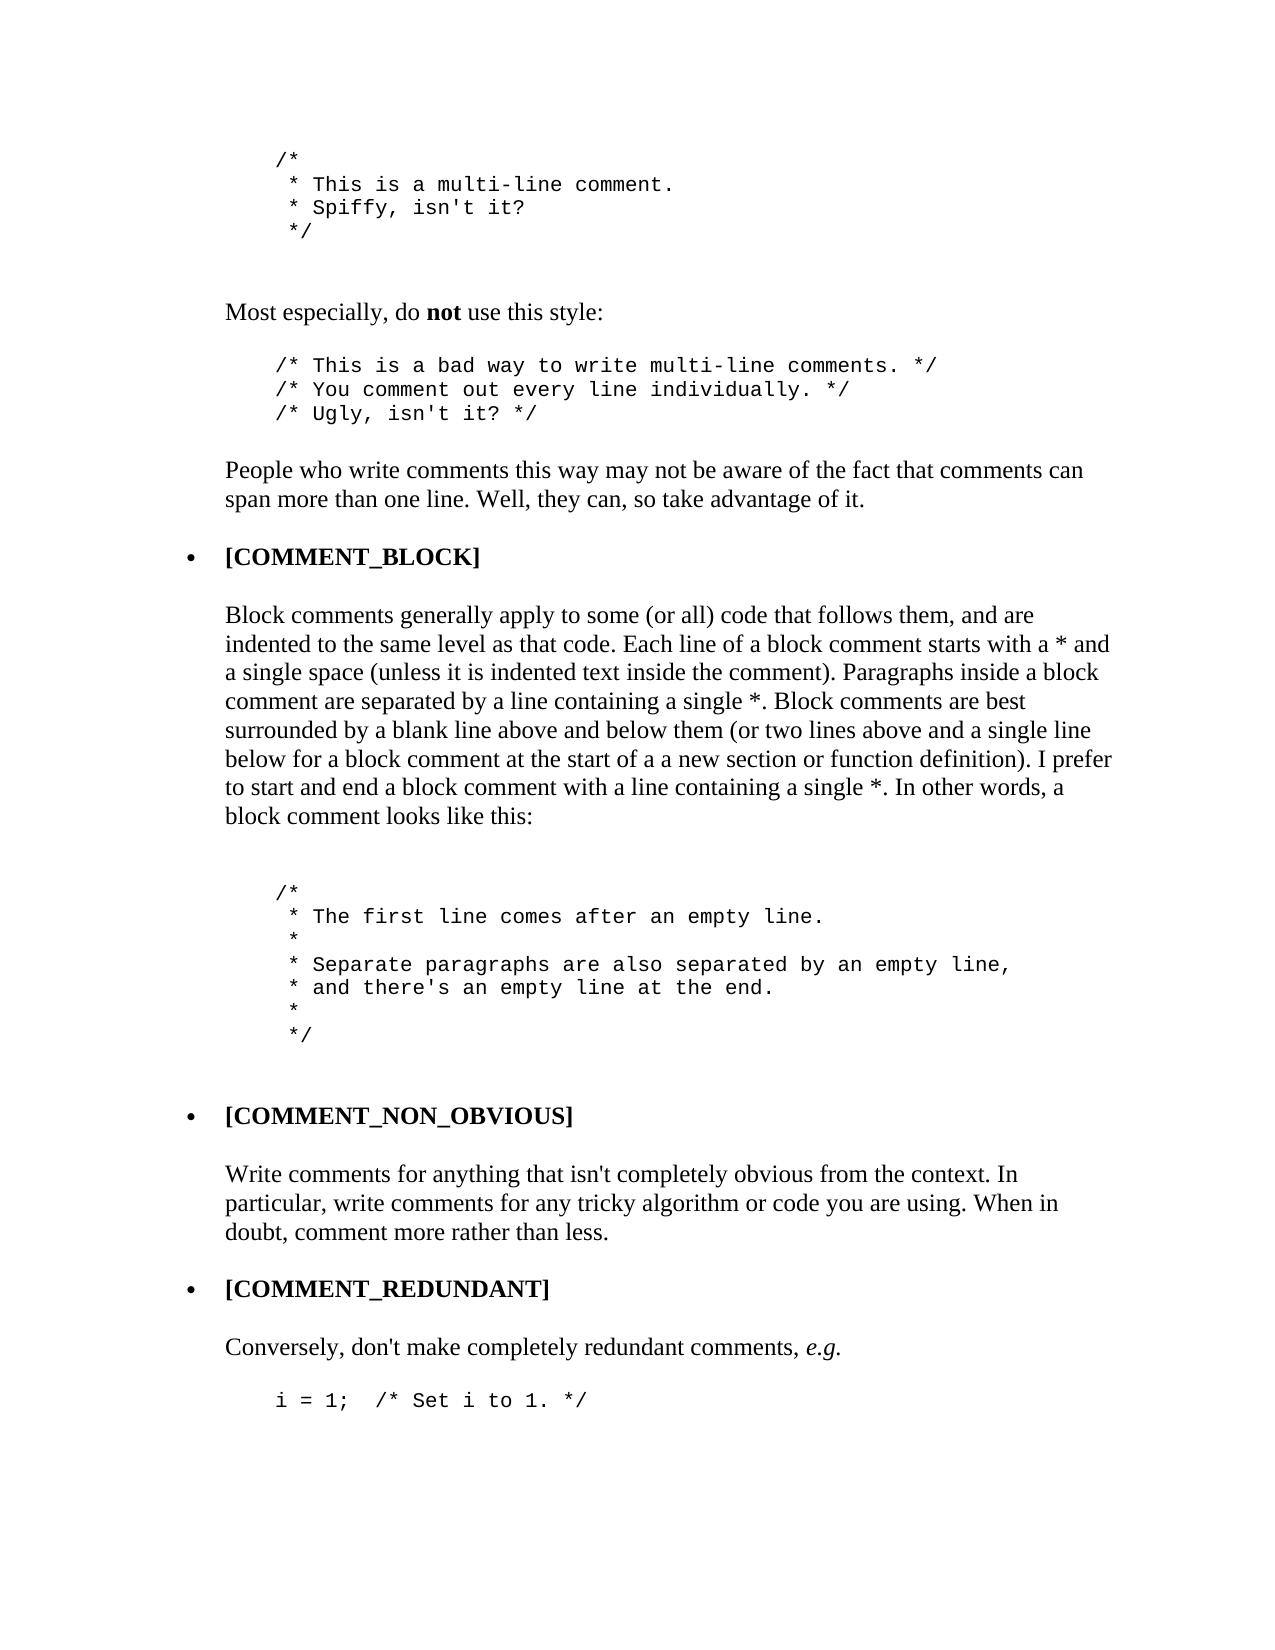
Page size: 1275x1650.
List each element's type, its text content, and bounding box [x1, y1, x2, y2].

text Most especially, do not use this style: [225, 297, 1125, 326]
text * This is a multi-line comment. [225, 174, 1125, 197]
text /* This is a bad way to write multi-line comments. */ [225, 355, 1125, 379]
text * and there's an empty line at the end. [225, 977, 1125, 1001]
text */ [225, 1025, 1125, 1048]
text * Spiffy, isn't it? [225, 197, 1125, 221]
list [COMMENT_REDUNDANT] [187, 1274, 1125, 1303]
text */ [225, 221, 1125, 244]
text Write comments for anything that isn't completely obvious from the context. In particular, write comments for any tricky algorithm or code you are using. When in doubt, comment more rather than less. [225, 1159, 1125, 1245]
list [COMMENT_BLOCK] [187, 542, 1125, 571]
text * The first line comes after an empty line. [225, 906, 1125, 930]
text People who write comments this way may not be aware of the fact that comments can span more than one line. Well, they can, so take advantage of it. [225, 455, 1125, 513]
text Conversely, don't make completely redundant comments, e.g. [225, 1332, 1125, 1361]
text /* Ugly, isn't it? */ [225, 403, 1125, 426]
text Block comments generally apply to some (or all) code that follows them, and are indented to the same level as that code. Each line of a block comment starts with a * and a single space (unless it is indented text inside the comment). Paragraphs inside a block comment are separated by a line containing a single *. Block comments are best surrounded by a blank line above and below them (or two lines above and a single line below for a block comment at the start of a a new section or function definition). I prefer to start and end a block comment with a line containing a single *. In other words, a block comment looks like this: [225, 600, 1125, 830]
text /* [225, 150, 1125, 174]
text * [225, 1001, 1125, 1025]
text /* You comment out every line individually. */ [225, 379, 1125, 403]
list [COMMENT_NON_OBVIOUS] [187, 1101, 1125, 1130]
text * Separate paragraphs are also separated by an empty line, [225, 954, 1125, 977]
text /* [225, 883, 1125, 906]
text * [225, 930, 1125, 954]
text i = 1; /* Set i to 1. */ [225, 1390, 1125, 1414]
